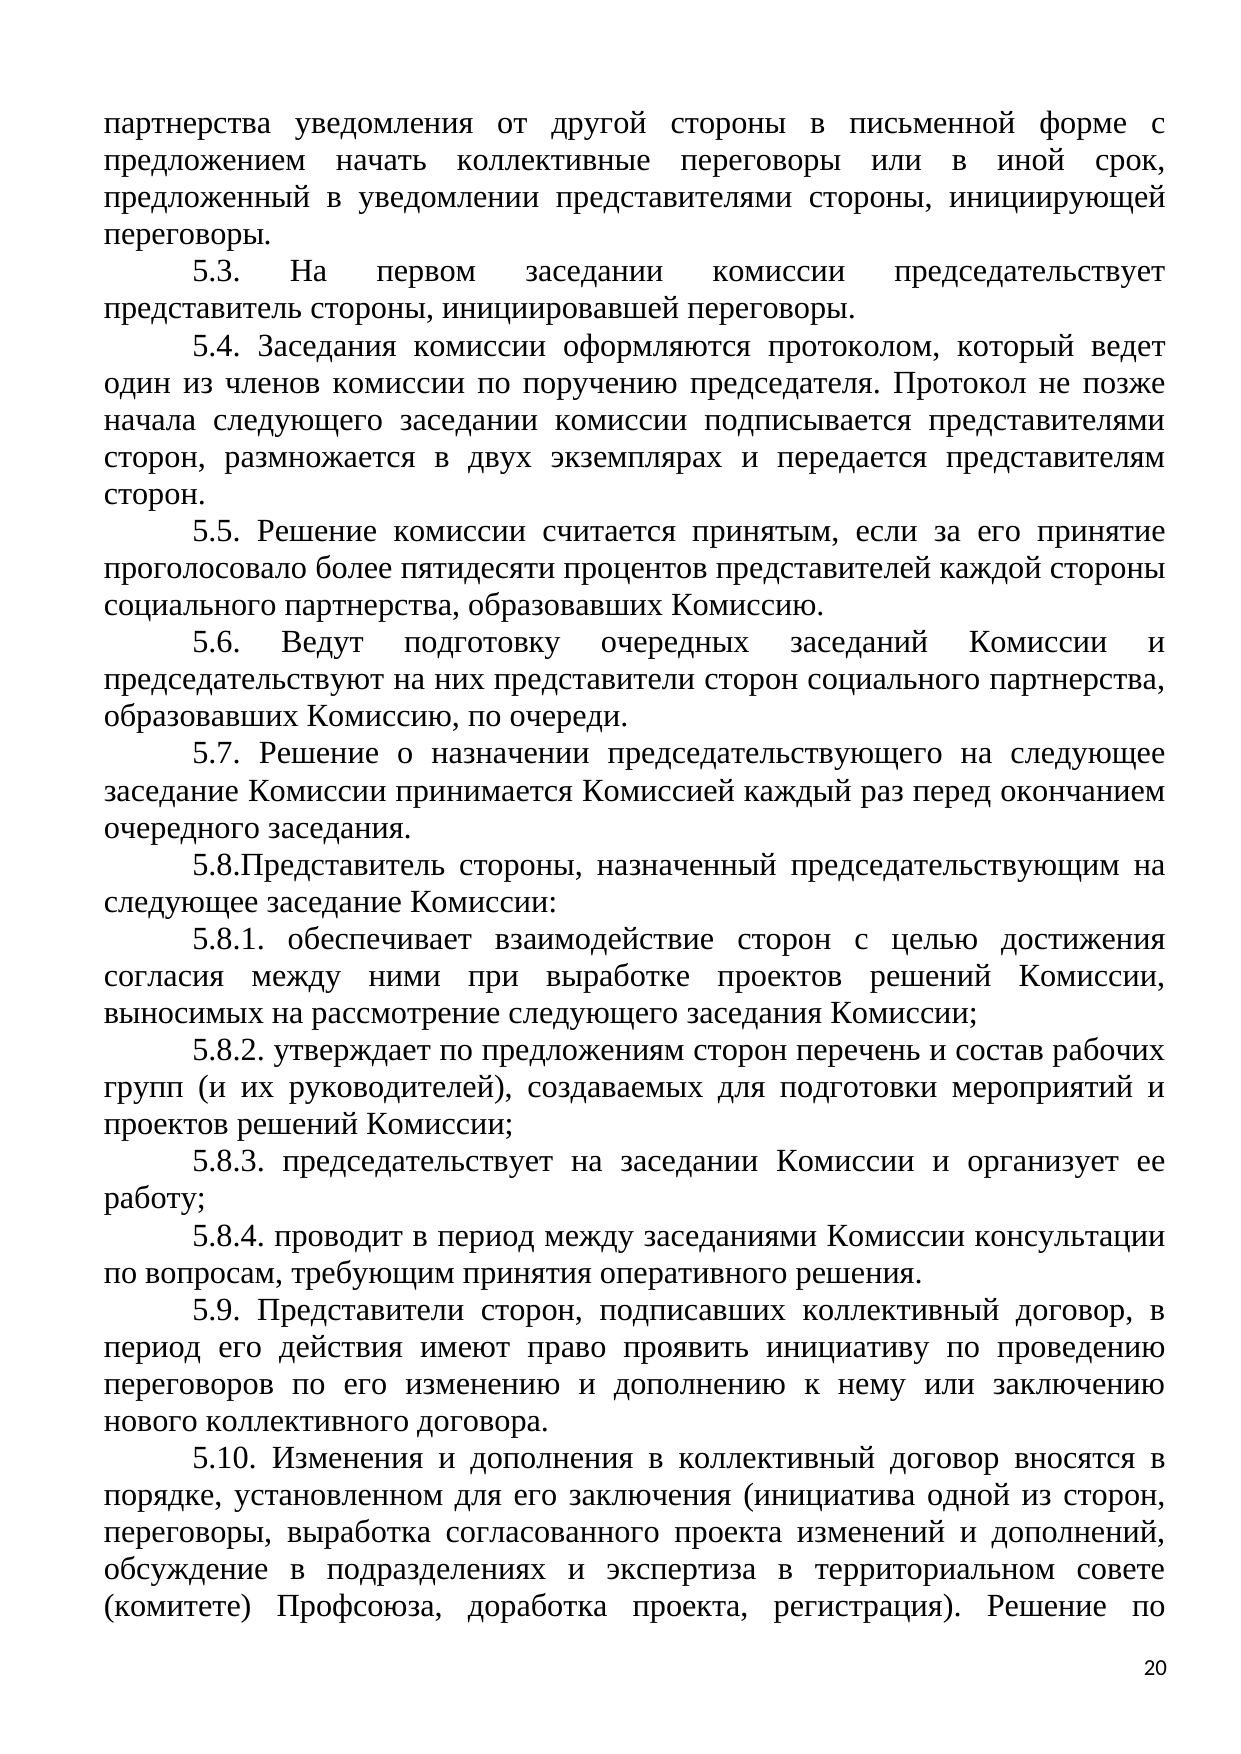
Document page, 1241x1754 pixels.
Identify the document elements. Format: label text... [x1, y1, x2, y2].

text 5.3. На первом заседании комиссии председательствует представитель стороны, инициировавшей переговоры. [103, 252, 1167, 326]
text 5.8.1. обеспечивает взаимодействие сторон с целью достижения согласия между ними при выработке проектов решений Комиссии, выносимых на рассмотрение следующего заседания Комиссии; [103, 919, 1167, 1031]
text 5.7. Решение о назначении председательствующего на следующее заседание Комиссии принимается Комиссией каждый раз перед окончанием очередного заседания. [103, 734, 1167, 845]
text 5.6. Ведут подготовку очередных заседаний Комиссии и председательствуют на них представители сторон социального партнерства, образовавших Комиссию, по очереди. [103, 623, 1167, 734]
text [103, 1438, 1167, 1624]
text 5.8.4. проводит в период между заседаниями Комиссии консультации по вопросам, требующим принятия оперативного решения. [103, 1216, 1167, 1290]
text 5.8.2. утверждает по предложениям сторон перечень и состав рабочих групп (и их руководителей), создаваемых для подготовки мероприятий и проектов решений Комиссии; [103, 1031, 1167, 1142]
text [103, 103, 1167, 252]
text 5.9. Представители сторон, подписавших коллективный договор, в период его действия имеют право проявить инициативу по проведению переговоров по его изменению и дополнению к нему или заключению нового коллективного договора. [103, 1290, 1167, 1438]
text 5.4. Заседания комиссии оформляются протоколом, который ведет один из членов комиссии по поручению председателя. Протокол не позже начала следующего заседании комиссии подписывается представителями сторон, размножается в двух экземплярах и передается представителям сторон. [103, 326, 1167, 511]
text 5.8.Представитель стороны, назначенный председательствующим на следующее заседание Комиссии: [103, 845, 1167, 919]
text 5.8.3. председательствует на заседании Комиссии и организует ее работу; [103, 1142, 1167, 1216]
text 5.5. Решение комиссии считается принятым, если за его принятие проголосовало более пятидесяти процентов представителей каждой стороны социального партнерства, образовавших Комиссию. [103, 511, 1167, 623]
